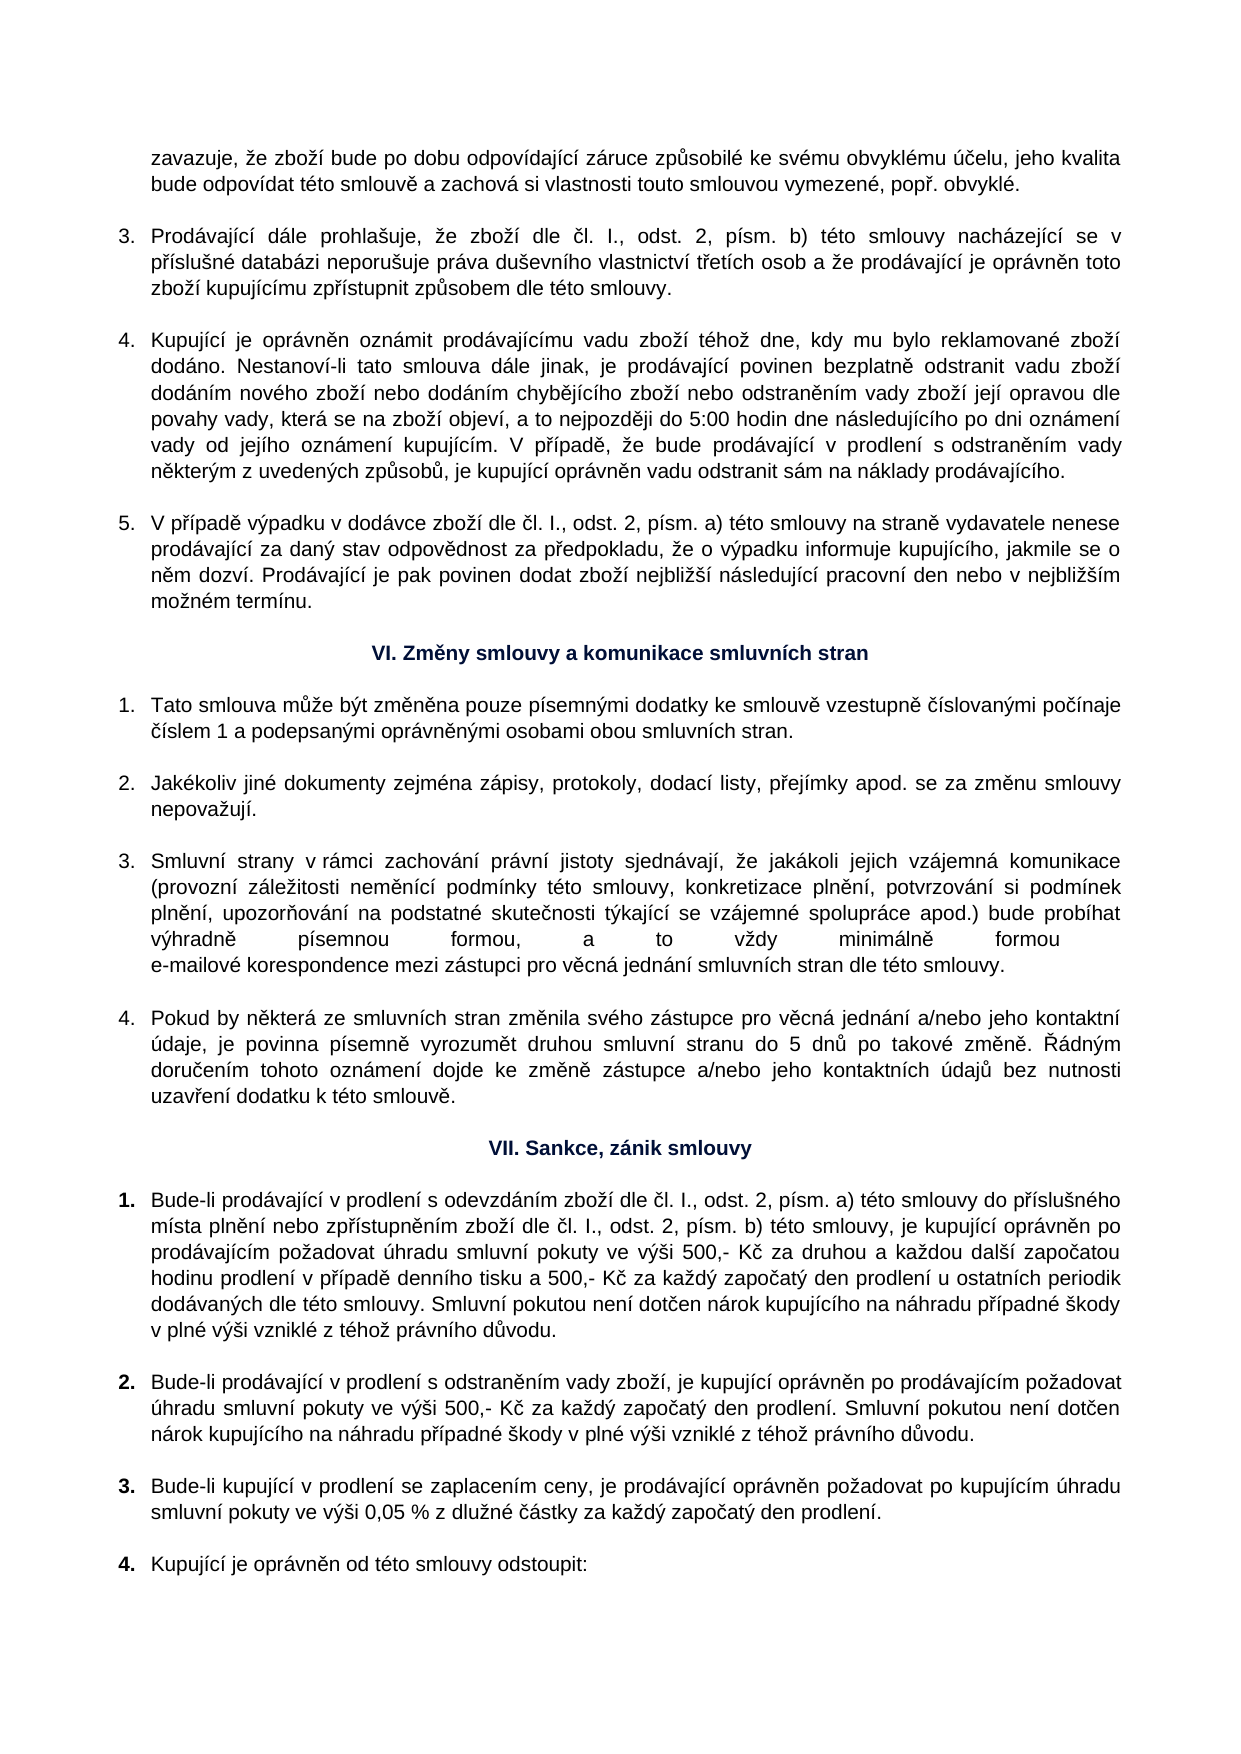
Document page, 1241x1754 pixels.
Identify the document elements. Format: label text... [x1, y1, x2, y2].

list Prodávající dále prohlašuje, že zboží dle čl. I., odst. 2, písm. b) této smlouvy nacházející se v příslušné databázi neporušuje práva duševního vlastnictví třetích osob a že prodávající je oprávněn toto zboží kupujícímu zpřístupnit způsobem dle této smlouvy. [118, 223, 1122, 301]
subtitle Změny smlouvy a komunikace smluvních stran [118, 639, 1122, 666]
list Kupující je oprávněn oznámit prodávajícímu vadu zboží téhož dne, kdy mu bylo reklamované zboží dodáno. Nestanoví-li tato smlouva dále jinak, je prodávající povinen bezplatně odstranit vadu zboží dodáním nového zboží nebo dodáním chybějícího zboží nebo odstraněním vady zboží její opravou dle povahy vady, která se na zboží objeví, a to nejpozději do 5:00 hodin dne následujícího po dni oznámení vady od jejího oznámení kupujícím. V případě, že bude prodávající v prodlení s odstraněním vady některým z uvedených způsobů, je kupující oprávněn vadu odstranit sám na náklady prodávajícího. [118, 327, 1122, 483]
list Bude-li prodávající v prodlení s odevzdáním zboží dle čl. I., odst. 2, písm. a) této smlouvy do příslušného místa plnění nebo zpřístupněním zboží dle čl. I., odst. 2, písm. b) této smlouvy, je kupující oprávněn po prodávajícím požadovat úhradu smluvní pokuty ve výši 500,- Kč za druhou a každou další započatou hodinu prodlení v případě denního tisku a 500,- Kč za každý započatý den prodlení u ostatních periodik dodávaných dle této smlouvy. Smluvní pokutou není dotčen nárok kupujícího na náhradu případné škody v plné výši vzniklé z téhož právního důvodu. [118, 1186, 1122, 1343]
list Bude-li prodávající v prodlení s odstraněním vady zboží, je kupující oprávněn po prodávajícím požadovat úhradu smluvní pokuty ve výši 500,- Kč za každý započatý den prodlení. Smluvní pokutou není dotčen nárok kupujícího na náhradu případné škody v plné výši vzniklé z téhož právního důvodu. [118, 1369, 1122, 1447]
subtitle Sankce, zánik smlouvy [118, 1134, 1122, 1160]
list Jakékoliv jiné dokumenty zejména zápisy, protokoly, dodací listy, přejímky apod. se za změnu smlouvy nepovažují. [118, 770, 1122, 822]
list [118, 145, 1122, 197]
list Tato smlouva může být změněna pouze písemnými dodatky ke smlouvě vzestupně číslovanými počínaje číslem 1 a podepsanými oprávněnými osobami obou smluvních stran. [118, 692, 1122, 744]
list Pokud by některá ze smluvních stran změnila svého zástupce pro věcná jednání a/nebo jeho kontaktní údaje, je povinna písemně vyrozumět druhou smluvní stranu do 5 dnů po takové změně. Řádným doručením tohoto oznámení dojde ke změně zástupce a/nebo jeho kontaktních údajů bez nutnosti uzavření dodatku k této smlouvě. [118, 1004, 1122, 1108]
list Smluvní strany v rámci zachování právní jistoty sjednávají, že jakákoli jejich vzájemná komunikace (provozní záležitosti neměnící podmínky této smlouvy, konkretizace plnění, potvrzování si podmínek plnění, upozorňování na podstatné skutečnosti týkající se vzájemné spolupráce apod.) bude probíhat výhradně písemnou formou, a to vždy minimálně formou e-mailové korespondence mezi zástupci pro věcná jednání smluvních stran dle této smlouvy. [118, 848, 1122, 978]
list Kupující je oprávněn od této smlouvy odstoupit: [118, 1551, 1122, 1577]
list Bude-li kupující v prodlení se zaplacením ceny, je prodávající oprávněn požadovat po kupujícím úhradu smluvní pokuty ve výši 0,05 % z dlužné částky za každý započatý den prodlení. [118, 1473, 1122, 1525]
list V případě výpadku v dodávce zboží dle čl. I., odst. 2, písm. a) této smlouvy na straně vydavatele nenese prodávající za daný stav odpovědnost za předpokladu, že o výpadku informuje kupujícího, jakmile se o něm dozví. Prodávající je pak povinen dodat zboží nejbližší následující pracovní den nebo v nejbližším možném termínu. [118, 509, 1122, 613]
